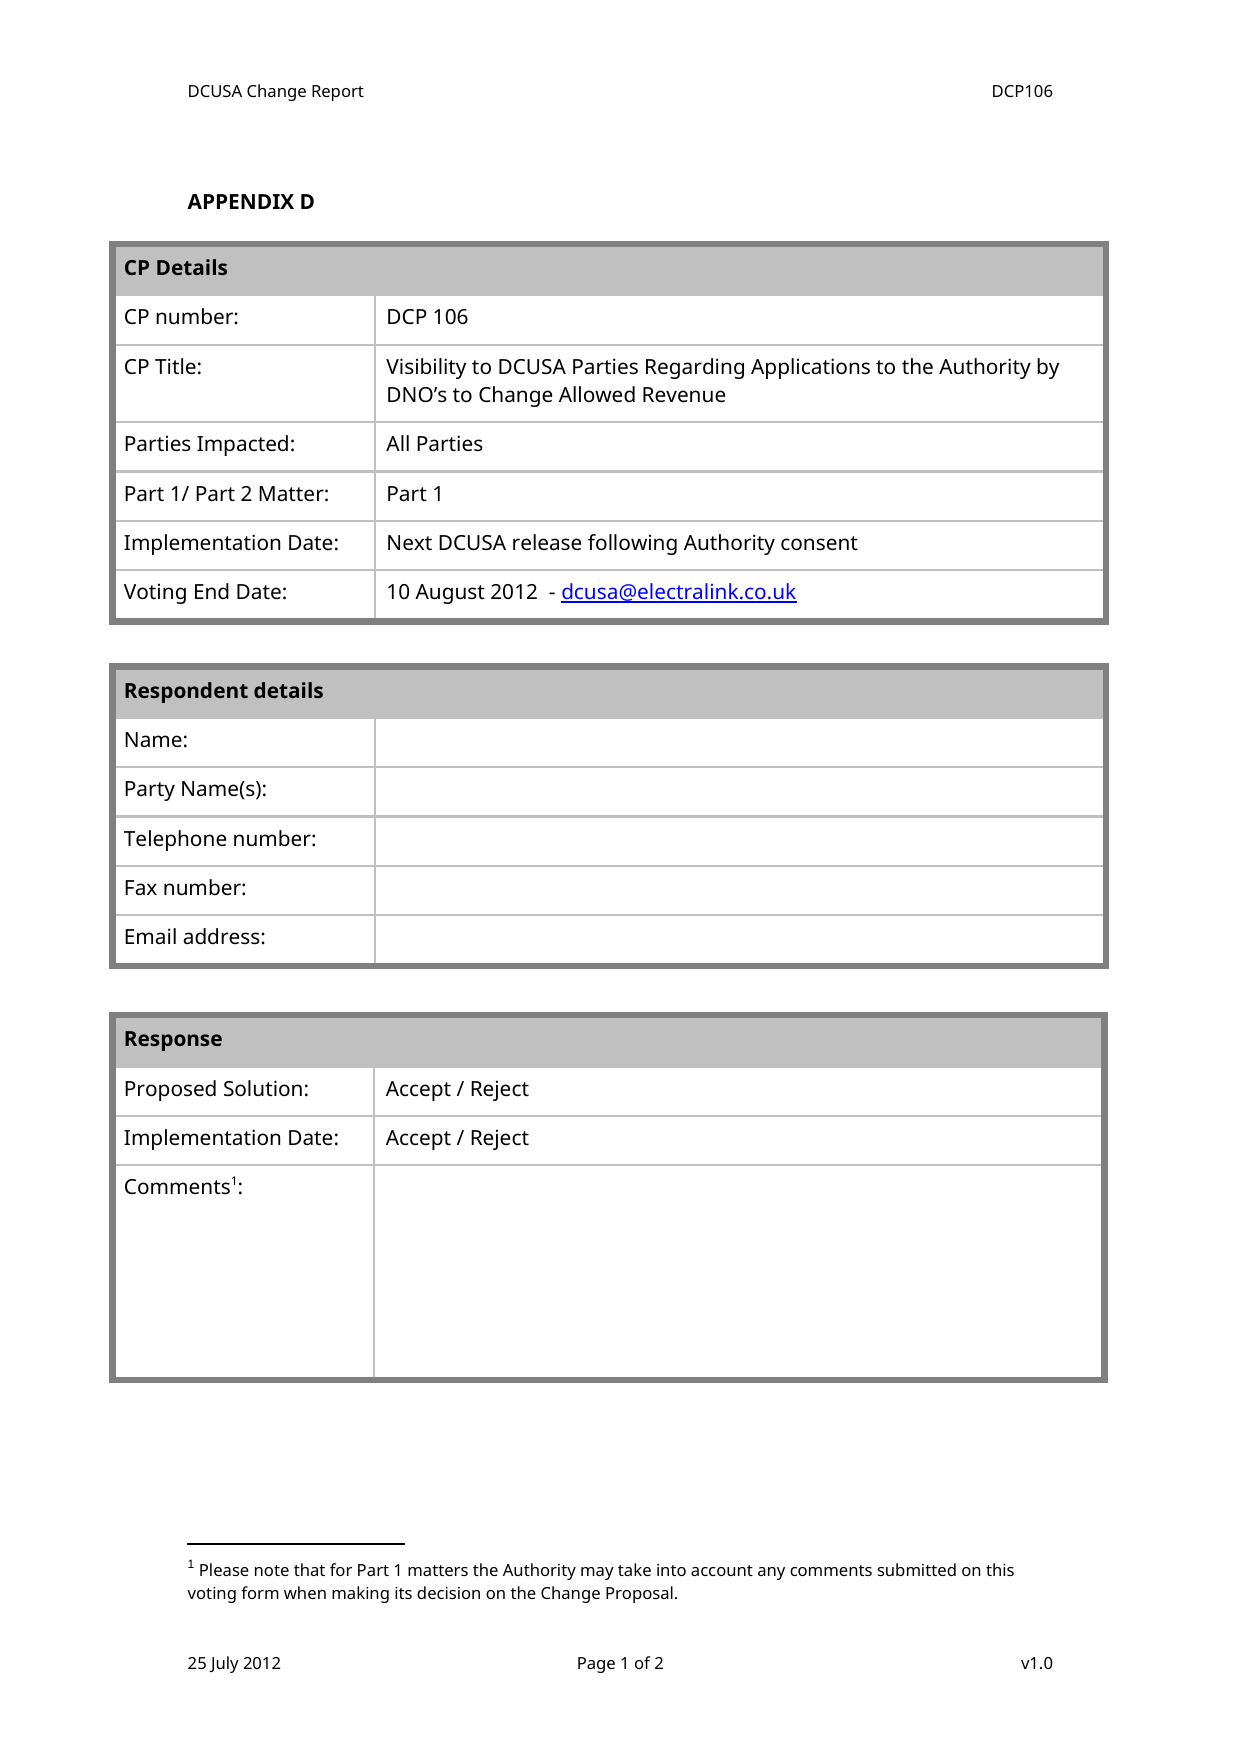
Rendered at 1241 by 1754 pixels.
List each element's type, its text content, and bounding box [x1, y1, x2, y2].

table_cell Email address: [116, 916, 374, 963]
table_cell [376, 867, 1103, 914]
table_cell Proposed Solution: [116, 1068, 373, 1115]
table_header Response [116, 1018, 1101, 1066]
table_cell 10 August 2012 - dcusa@electralink.co.uk [376, 571, 1103, 618]
subtitle APPENDIX D [187, 187, 1053, 216]
table_cell Name: [116, 719, 374, 766]
table_cell Part 1/ Part 2 Matter: [116, 473, 374, 520]
table_cell Party Name(s): [116, 768, 374, 815]
table_cell [376, 768, 1103, 815]
table_cell Visibility to DCUSA Parties Regarding Applications to the Authority by DNO’s to Change Allowed Revenue [376, 346, 1103, 421]
table_cell Part 1 [376, 473, 1103, 520]
table_cell Parties Impacted: [116, 423, 374, 470]
table_cell Accept / Reject [375, 1068, 1101, 1115]
table_cell Implementation Date: [116, 522, 374, 569]
table_cell Fax number: [116, 867, 374, 914]
table_cell DCP 106 [376, 296, 1103, 343]
table_cell [376, 818, 1103, 864]
table_cell CP number: [116, 296, 374, 343]
table_cell Telephone number: [116, 818, 374, 864]
table_cell All Parties [376, 423, 1103, 470]
table_cell Next DCUSA release following Authority consent [376, 522, 1103, 569]
table_cell [376, 916, 1103, 963]
table_cell [375, 1166, 1101, 1377]
table_cell Accept / Reject [375, 1117, 1101, 1164]
table_cell CP Title: [116, 346, 374, 421]
table_cell Voting End Date: [116, 571, 374, 618]
table_cell Comments: [116, 1166, 373, 1377]
table_header Respondent details [116, 670, 1103, 717]
table_header CP Details [116, 247, 1103, 294]
table_cell [376, 719, 1103, 766]
table_cell Implementation Date: [116, 1117, 373, 1164]
